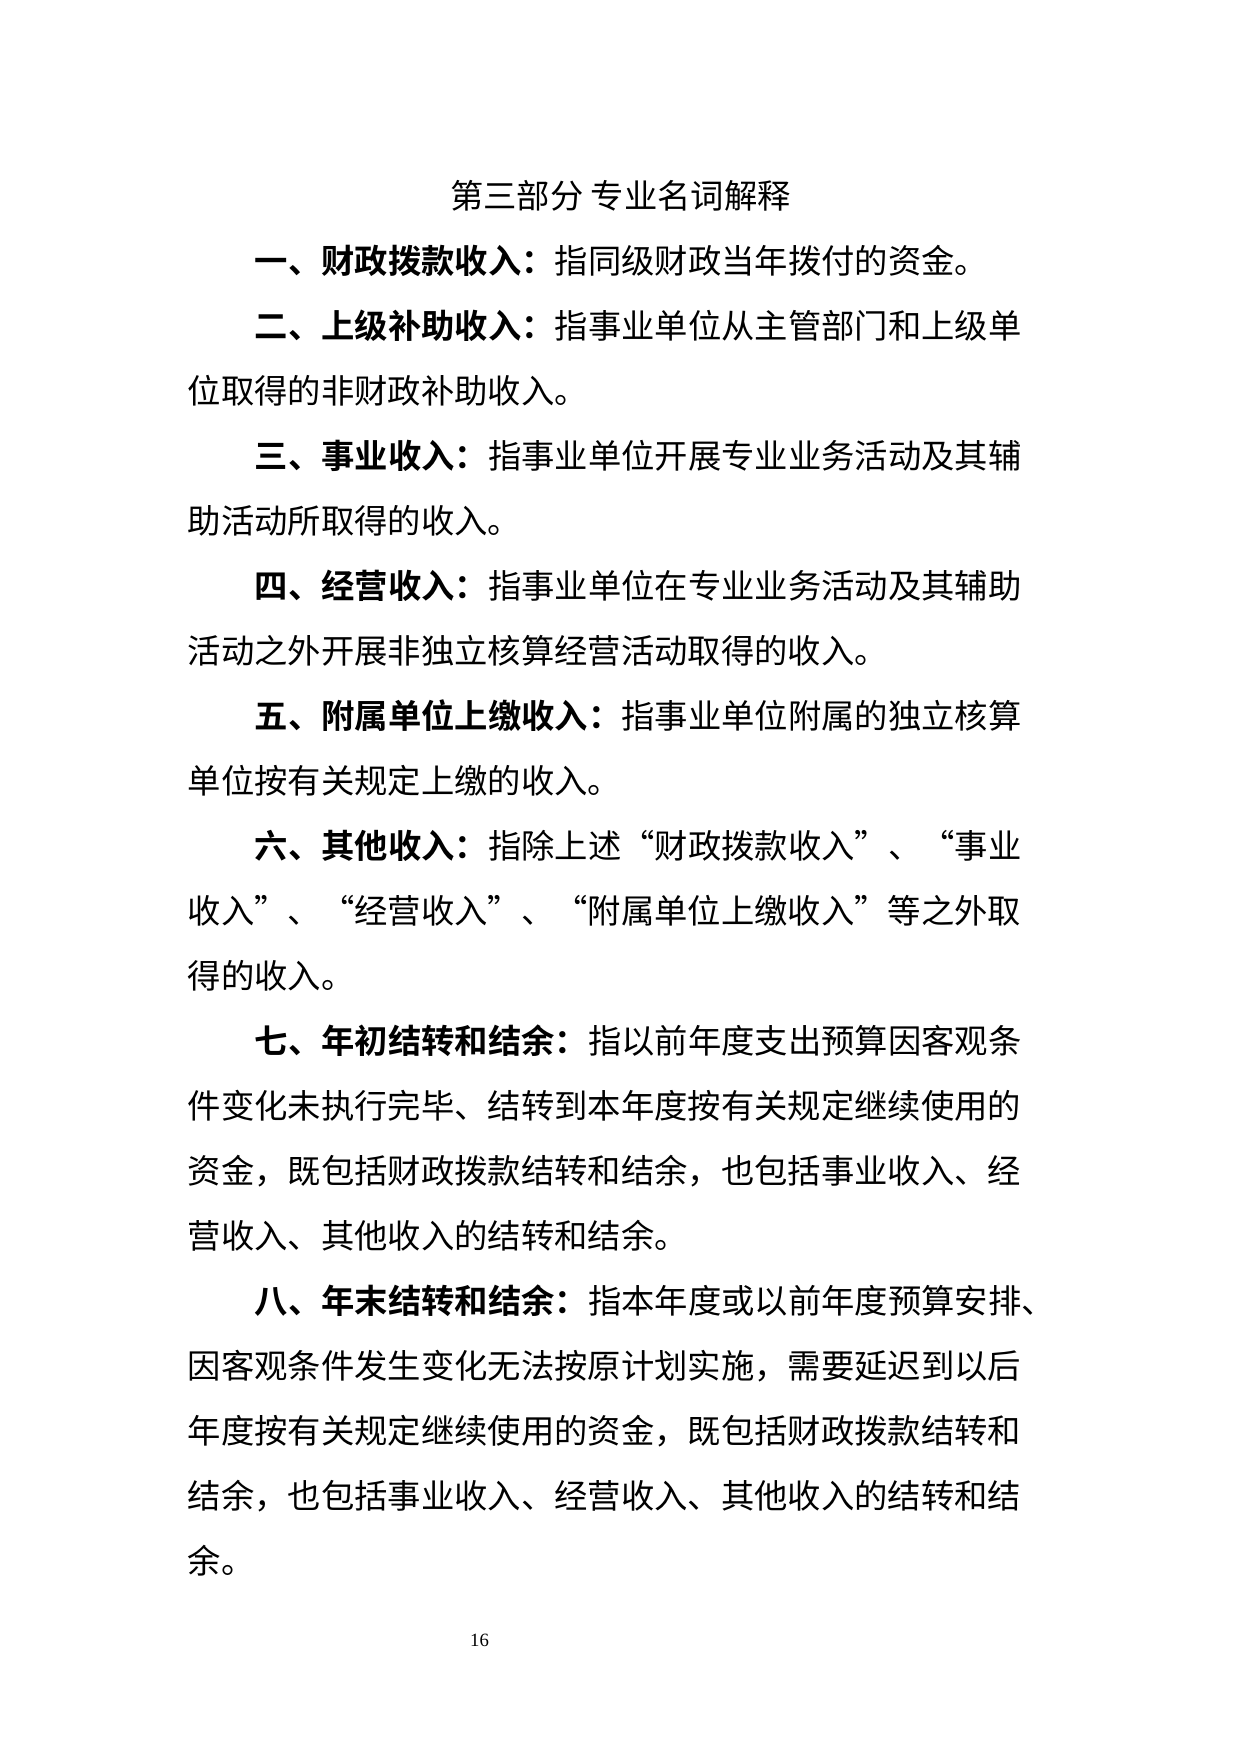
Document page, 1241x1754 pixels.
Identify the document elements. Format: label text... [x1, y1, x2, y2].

text 五、附属单位上缴收入：指事业单位附属的独立核算单位按有关规定上缴的收入。 [187, 682, 1053, 812]
text 七、年初结转和结余：指以前年度支出预算因客观条件变化未执行完毕、结转到本年度按有关规定继续使用的资金，既包括财政拨款结转和结余，也包括事业收入、经营收入、其他收入的结转和结余。 [187, 1007, 1053, 1267]
text 三、事业收入：指事业单位开展专业业务活动及其辅助活动所取得的收入。 [187, 422, 1053, 552]
text 一、财政拨款收入：指同级财政当年拨付的资金。 [187, 227, 1053, 292]
text 六、其他收入：指除上述“财政拨款收入”、“事业收入”、“经营收入”、“附属单位上缴收入”等之外取得的收入。 [187, 812, 1053, 1007]
text 第三部分 专业名词解释 [187, 162, 1053, 227]
text 四、经营收入：指事业单位在专业业务活动及其辅助活动之外开展非独立核算经营活动取得的收入。 [187, 552, 1053, 682]
text 二、上级补助收入：指事业单位从主管部门和上级单位取得的非财政补助收入。 [187, 292, 1053, 422]
text 八、年末结转和结余：指本年度或以前年度预算安排、因客观条件发生变化无法按原计划实施，需要延迟到以后年度按有关规定继续使用的资金，既包括财政拨款结转和结余，也包括事业收入、经营收入、其他收入的结转和结余。 [187, 1267, 1053, 1592]
